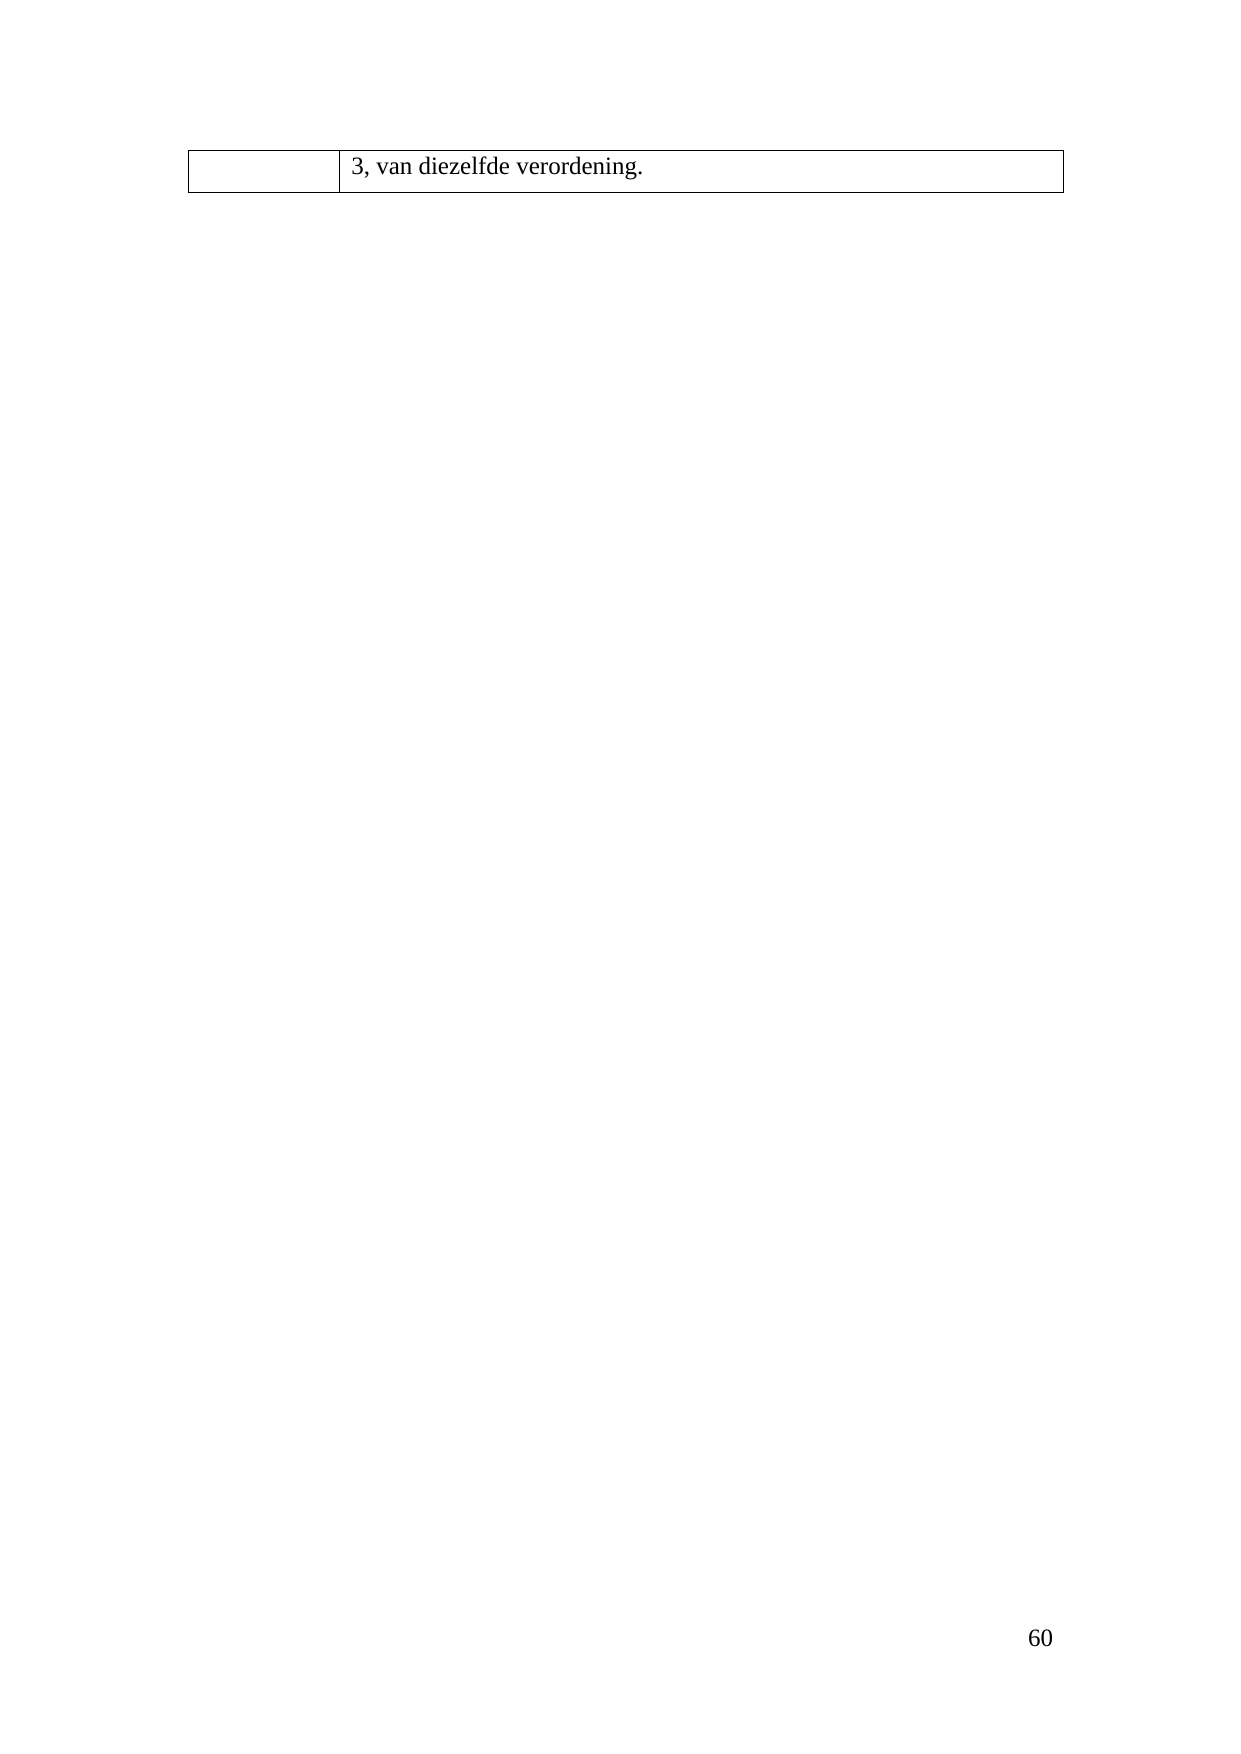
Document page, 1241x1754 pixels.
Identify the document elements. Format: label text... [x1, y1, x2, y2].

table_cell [340, 151, 1063, 192]
table_cell 1440 [189, 151, 339, 192]
